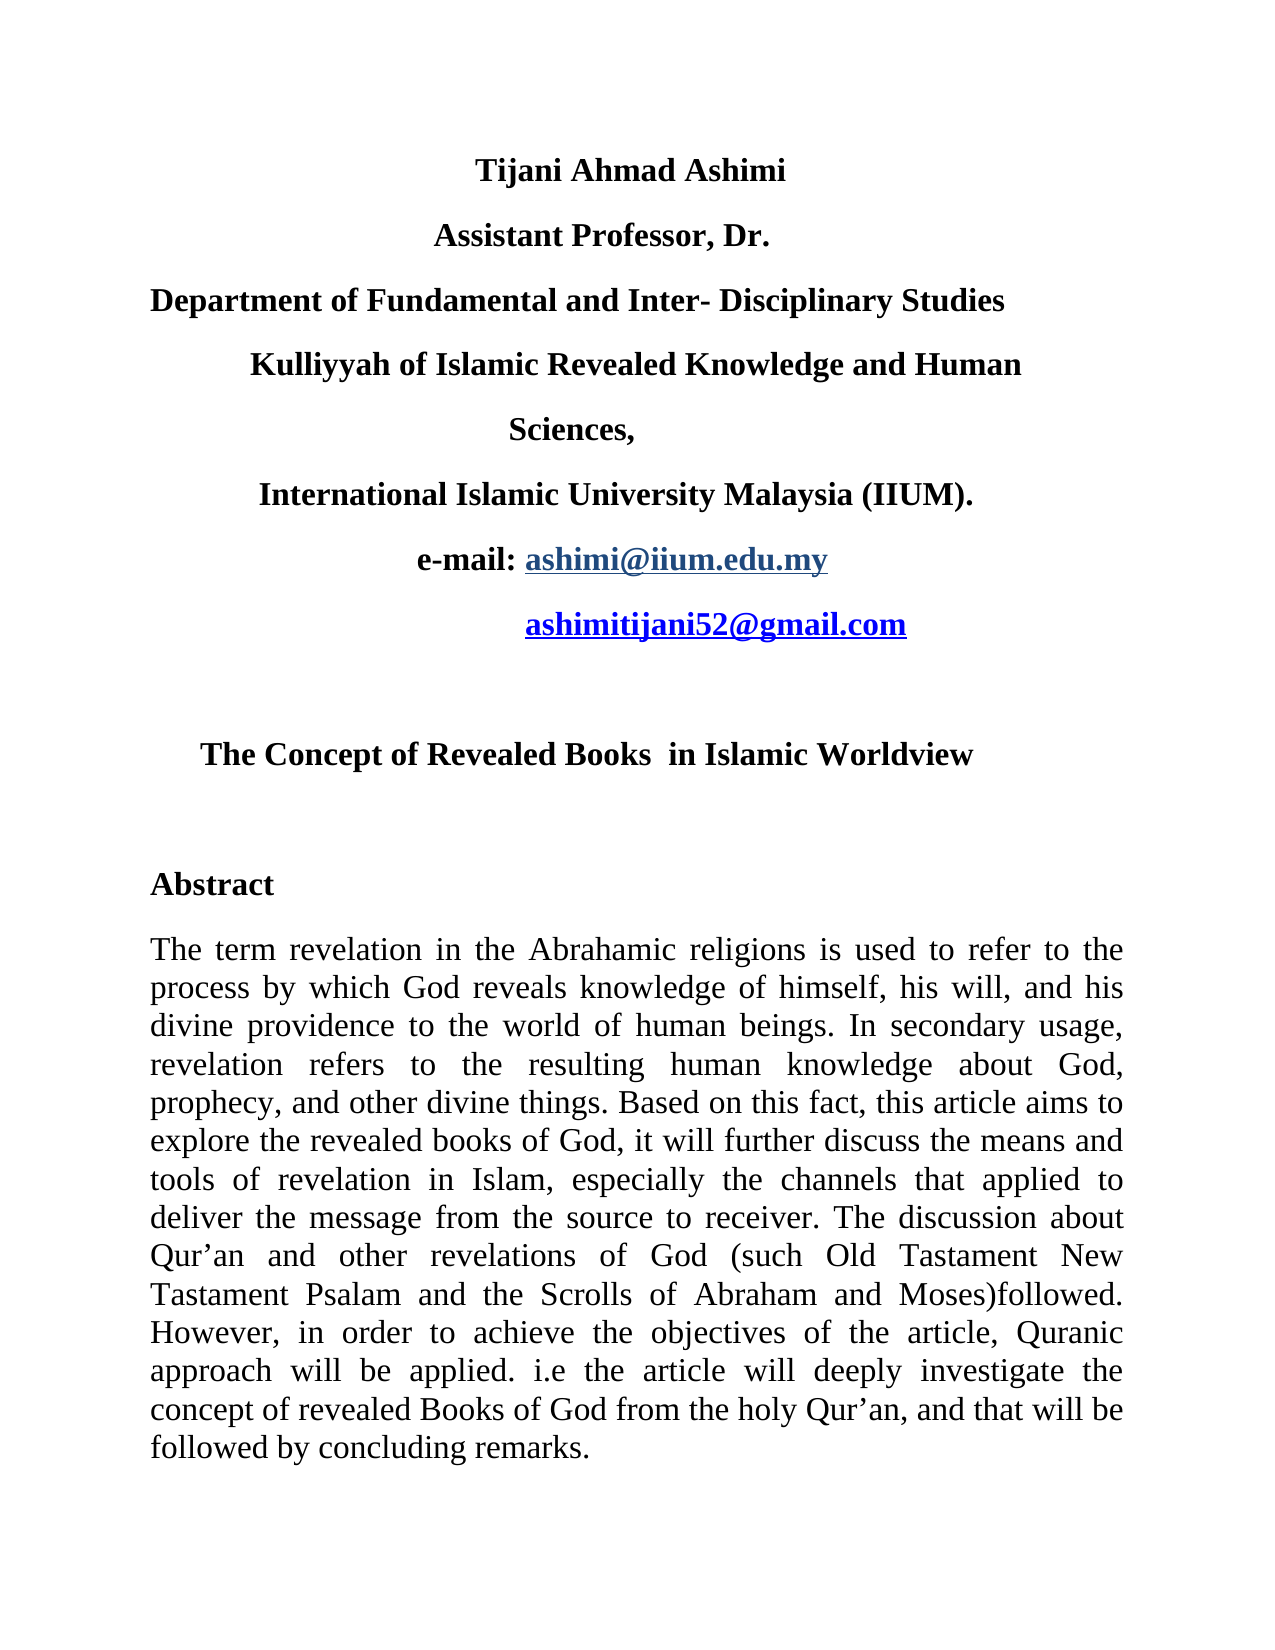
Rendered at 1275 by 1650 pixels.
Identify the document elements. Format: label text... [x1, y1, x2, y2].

text e-mail: ashimi@iium.edu.my [150, 539, 1125, 578]
text Tijani Ahmad Ashimi [150, 150, 1125, 188]
text The term revelation in the Abrahamic religions is used to refer to the process by which God reveals knowledge of himself, his will, and his divine providence to the world of human beings. In secondary usage, revelation refers to the resulting human knowledge about God, prophecy, and other divine things. Based on this fact, this article aims to explore the revealed books of God, it will further discuss the means and tools of revelation in Islam, especially the channels that applied to deliver the message from the source to receiver. The discussion about Qur’an and other revelations of God (such Old Tastament New Tastament Psalam and the Scrolls of Abraham and Moses)followed. However, in order to achieve the objectives of the article, Quranic approach will be applied. i.e the article will deeply investigate the concept of revealed Books of God from the holy Qur’an, and that will be followed by concluding remarks. [150, 929, 1125, 1465]
text Sciences, [150, 409, 1125, 448]
text The Concept of Revealed Books in Islamic Worldview [150, 734, 1125, 772]
text Department of Fundamental and Inter- Disciplinary Studies [150, 280, 1125, 318]
text International Islamic University Malaysia (IIUM). [150, 474, 1125, 513]
text Kulliyyah of Islamic Revealed Knowledge and Human [150, 345, 1125, 383]
text ashimitijani52@gmail.com [150, 604, 1125, 643]
text Abstract [150, 864, 1125, 902]
text Assistant Professor, Dr. [150, 215, 1125, 253]
